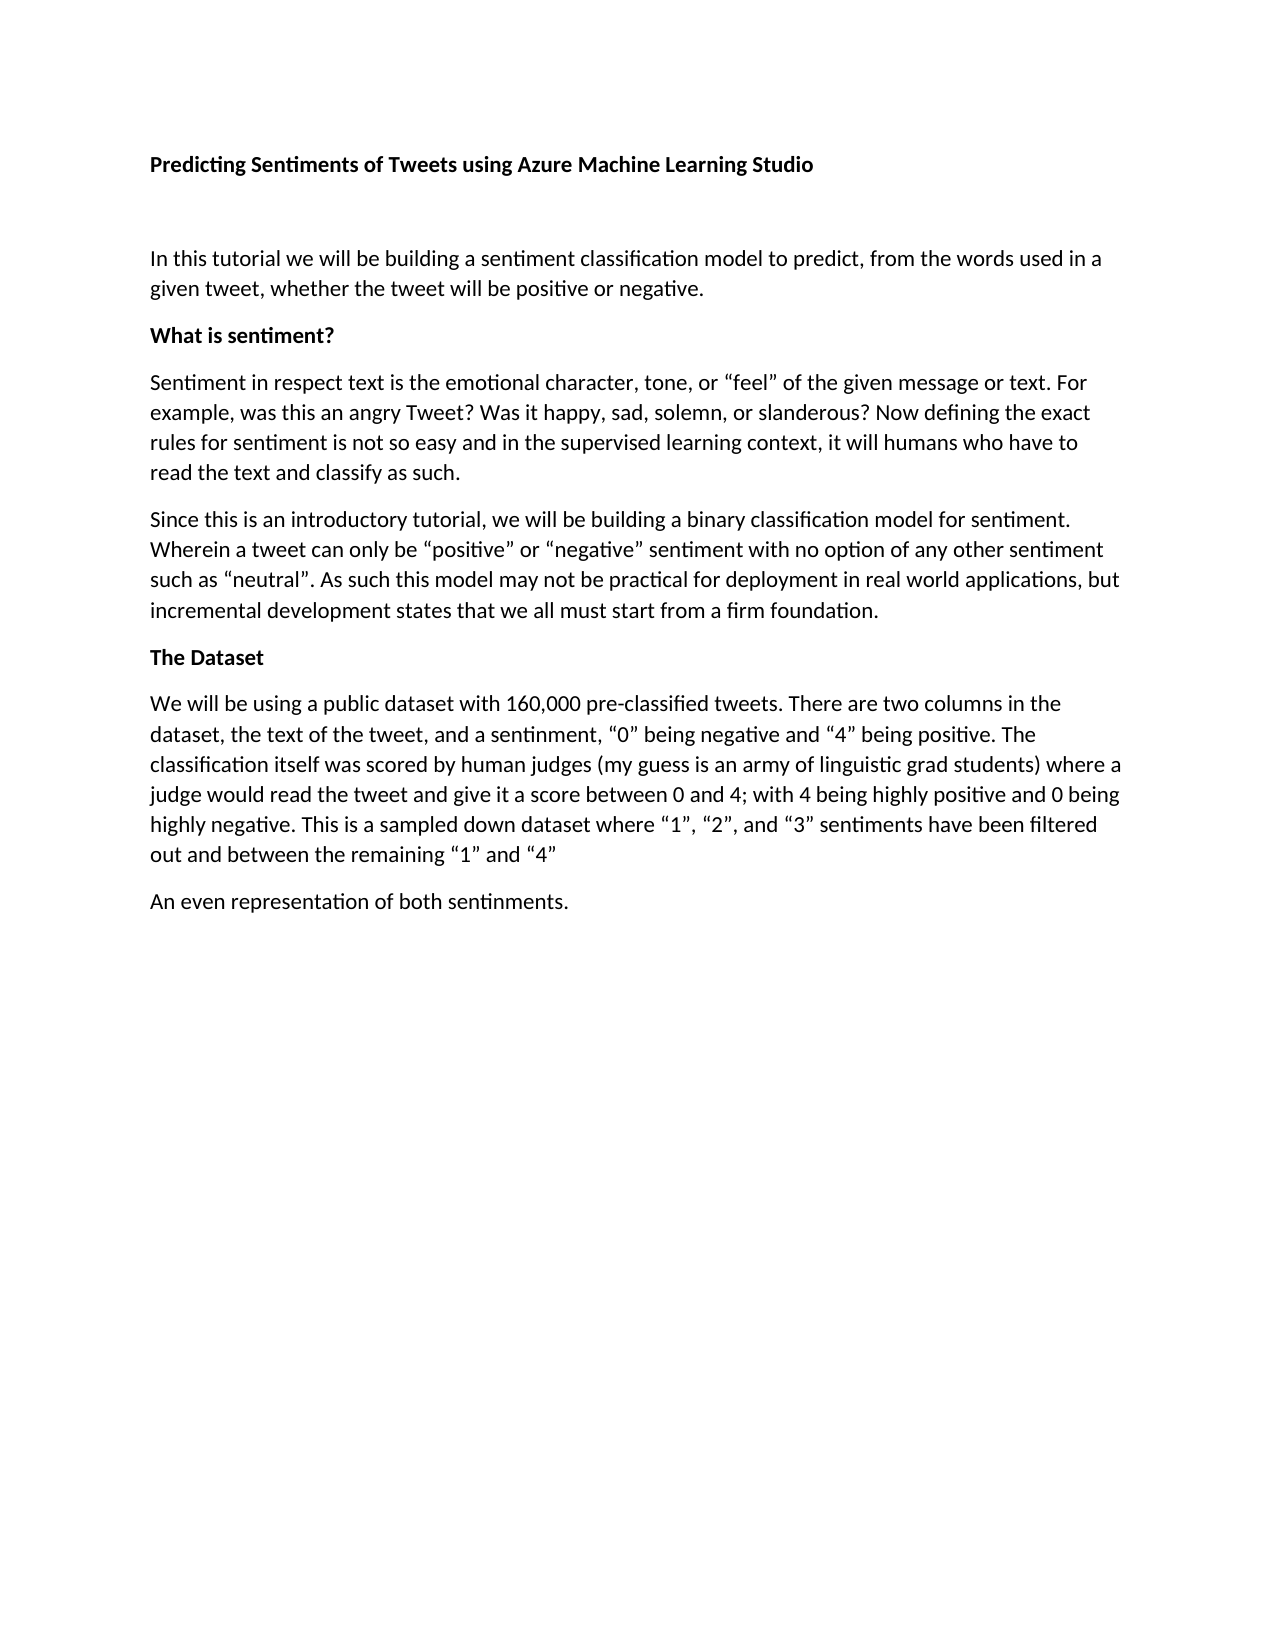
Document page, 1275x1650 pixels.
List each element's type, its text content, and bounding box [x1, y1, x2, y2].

text We will be using a public dataset with 160,000 pre-classified tweets. There are two columns in the dataset, the text of the tweet, and a sentinment, “0” being negative and “4” being positive. The classification itself was scored by human judges (my guess is an army of linguistic grad students) where a judge would read the tweet and give it a score between 0 and 4; with 4 being highly positive and 0 being highly negative. This is a sampled down dataset where “1”, “2”, and “3” sentiments have been filtered out and between the remaining “1” and “4” [150, 689, 1125, 869]
text Sentiment in respect text is the emotional character, tone, or “feel” of the given message or text. For example, was this an angry Tweet? Was it happy, sad, solemn, or slanderous? Now defining the exact rules for sentiment is not so easy and in the supervised learning context, it will humans who have to read the text and classify as such. [150, 368, 1125, 486]
text What is sentiment? [150, 321, 1125, 349]
text The Dataset [150, 643, 1125, 671]
text Since this is an introductory tutorial, we will be building a binary classification model for sentiment. Wherein a tweet can only be “positive” or “negative” sentiment with no option of any other sentiment such as “neutral”. As such this model may not be practical for deployment in real world applications, but incremental development states that we all must start from a firm foundation. [150, 505, 1125, 624]
text In this tutorial we will be building a sentiment classification model to predict, from the words used in a given tweet, whether the tweet will be positive or negative. [150, 244, 1125, 302]
text An even representation of both sentinments. [150, 887, 1125, 916]
text Predicting Sentiments of Tweets using Azure Machine Learning Studio [150, 150, 1125, 178]
